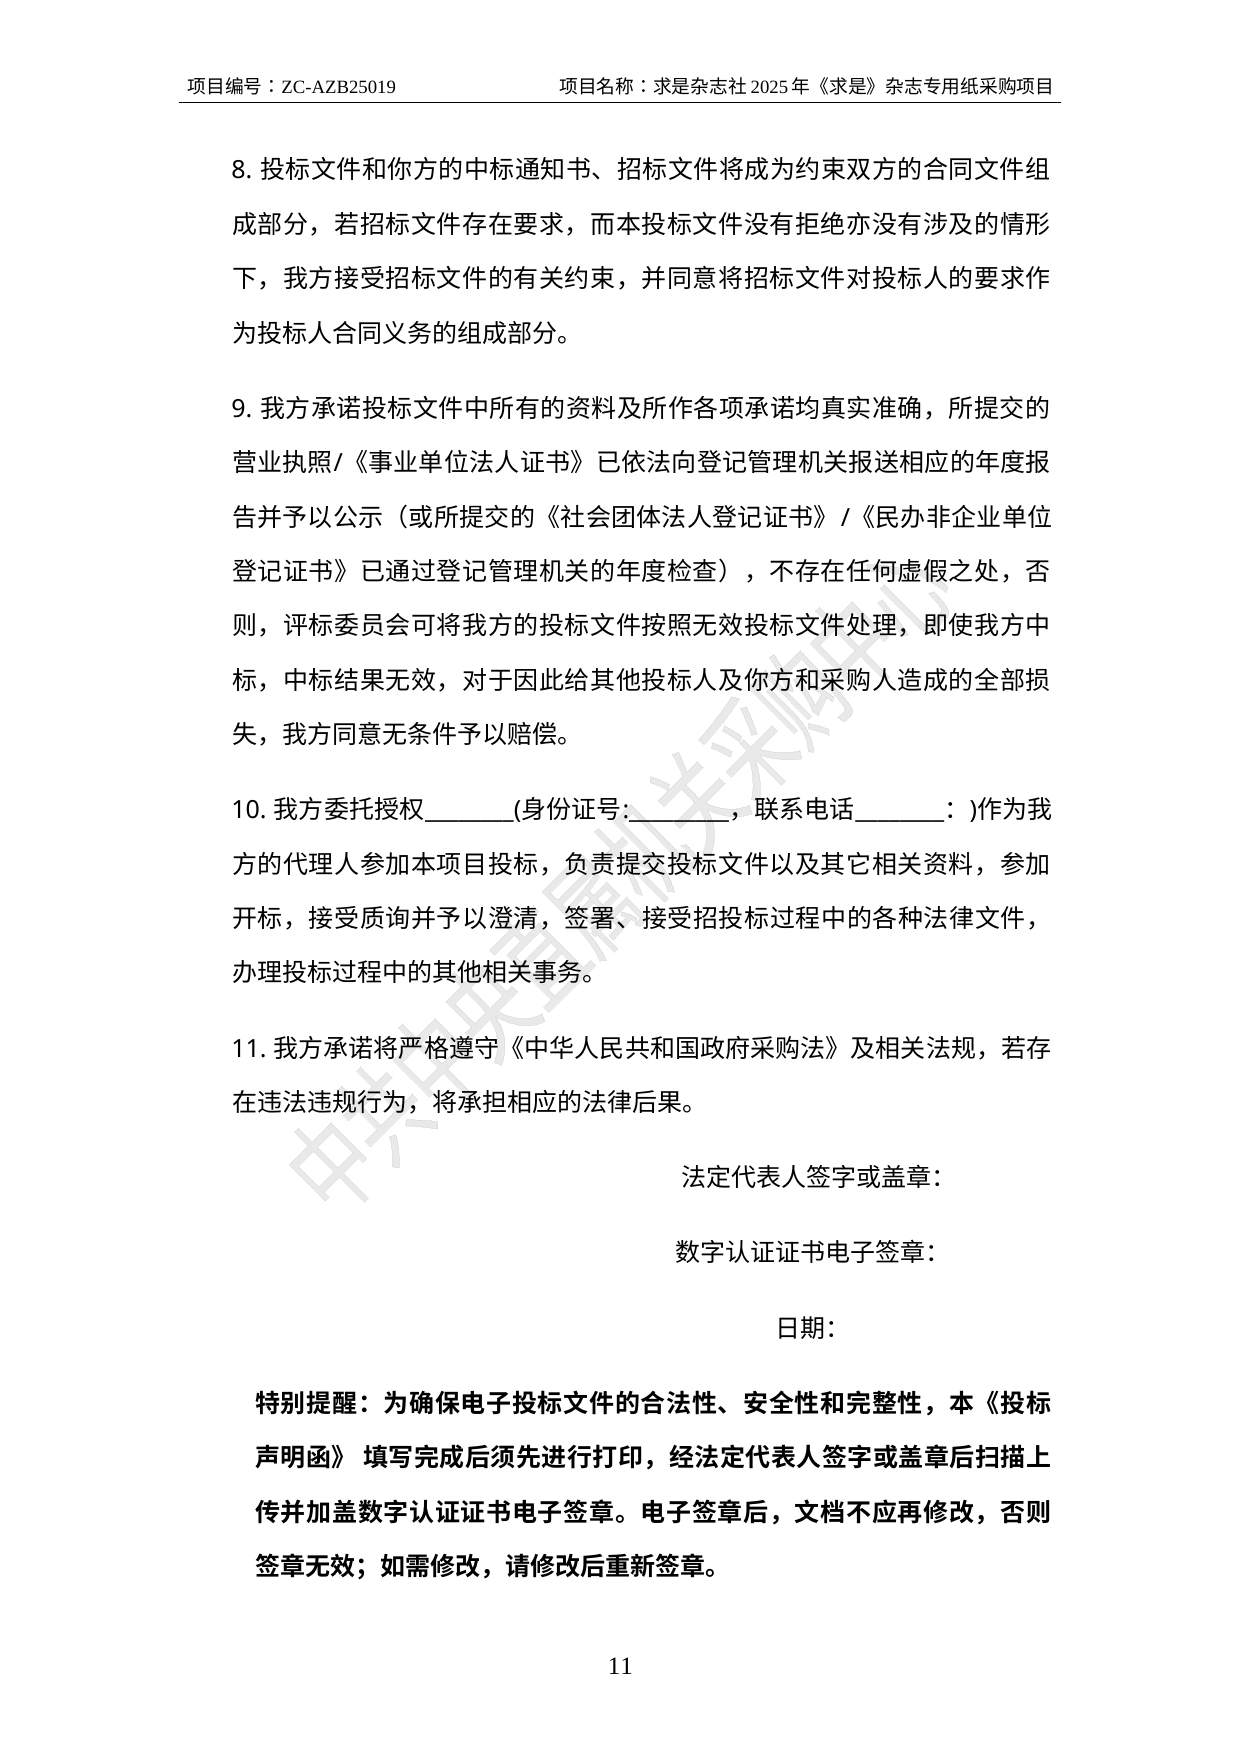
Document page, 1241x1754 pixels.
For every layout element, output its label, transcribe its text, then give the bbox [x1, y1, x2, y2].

text 数字认证证书电子签章： [187, 1233, 965, 1269]
text 法定代表人签字或盖章： [231, 1158, 1053, 1194]
text 8. 投标文件和你方的中标通知书、招标文件将成为约束双方的合同文件组成部分，若招标文件存在要求，而本投标文件没有拒绝亦没有涉及的情形下，我方接受招标文件的有关约束，并同意将招标文件对投标人的要求作为投标人合同义务的组成部分。 [231, 150, 1053, 349]
text 日期： [187, 1308, 965, 1344]
text 9. 我方承诺投标文件中所有的资料及所作各项承诺均真实准确，所提交的营业执照/《事业单位法人证书》已依法向登记管理机关报送相应的年度报告并予以公示（或所提交的《社会团体法人登记证书》/《民办非企业单位登记证书》已通过登记管理机关的年度检查），不存在任何虚假之处，否则，评标委员会可将我方的投标文件按照无效投标文件处理，即使我方中标，中标结果无效，对于因此给其他投标人及你方和采购人造成的全部损失，我方同意无条件予以赔偿。 [231, 388, 1053, 751]
text 特别提醒：为确保电子投标文件的合法性、安全性和完整性，本《投标声明函》 填写完成后须先进行打印，经法定代表人签字或盖章后扫描上传并加盖数字认证证书电子签章。电子签章后，文档不应再修改，否则签章无效；如需修改，请修改后重新签章。 [255, 1383, 1053, 1583]
text 10. 我方委托授权________(身份证号:_________，联系电话________：)作为我方的代理人参加本项目投标，负责提交投标文件以及其它相关资料，参加开标，接受质询并予以澄清，签署、接受招投标过程中的各种法律文件，办理投标过程中的其他相关事务。 [231, 790, 1053, 989]
text 11. 我方承诺将严格遵守《中华人民共和国政府采购法》及相关法规，若存在违法违规行为，将承担相应的法律后果。 [231, 1028, 1053, 1119]
